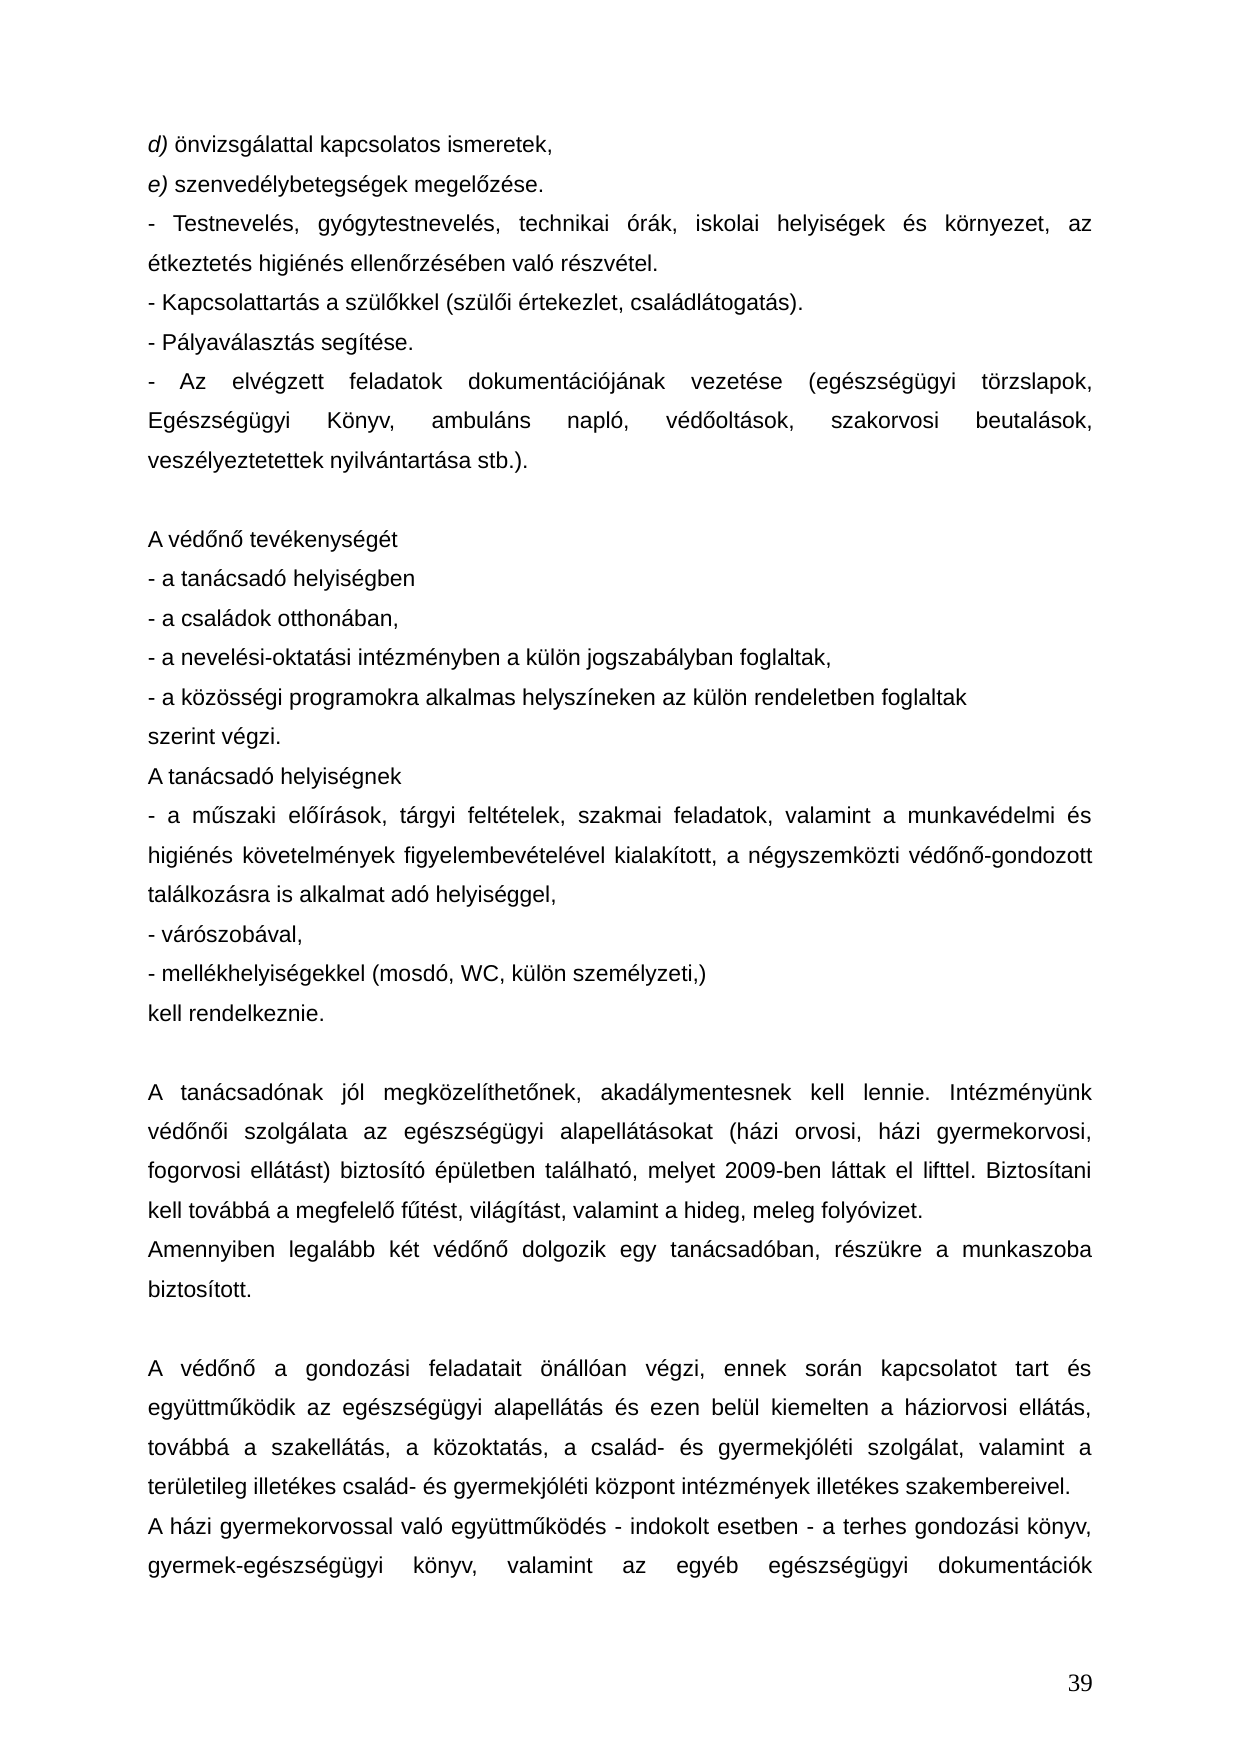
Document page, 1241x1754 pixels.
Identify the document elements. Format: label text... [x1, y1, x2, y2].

text - mellékhelyiségekkel (mosdó, WC, külön személyzeti,) [148, 960, 1093, 986]
text e) szenvedélybetegségek megelőzése. [148, 171, 1093, 197]
text - a tanácsadó helyiségben [148, 565, 1093, 592]
text - Testnevelés, gyógytestnevelés, technikai órák, iskolai helyiségek és környezet, az étkeztetés higiénés ellenőrzésében való részvétel. [148, 210, 1093, 276]
text - Pályaválasztás segítése. [148, 328, 1093, 355]
text A tanácsadónak jól megközelíthetőnek, akadálymentesnek kell lennie. Intézményünk védőnői szolgálata az egészségügyi alapellátásokat (házi orvosi, házi gyermekorvosi, fogorvosi ellátást) biztosító épületben található, melyet 2009-ben láttak el lifttel. Biztosítani kell továbbá a megfelelő fűtést, világítást, valamint a hideg, meleg folyóvizet. [148, 1078, 1093, 1223]
text szerint végzi. [148, 723, 1093, 749]
text A védőnő a gondozási feladatait önállóan végzi, ennek során kapcsolatot tart és együttműködik az egészségügyi alapellátás és ezen belül kiemelten a háziorvosi ellátás, továbbá a szakellátás, a közoktatás, a család- és gyermekjóléti szolgálat, valamint a területileg illetékes család- és gyermekjóléti központ intézmények illetékes szakembereivel. [148, 1355, 1093, 1500]
text - Kapcsolattartás a szülőkkel (szülői értekezlet, családlátogatás). [148, 289, 1093, 315]
text - várószobával, [148, 921, 1093, 947]
text A tanácsadó helyiségnek [148, 763, 1093, 789]
text - a családok otthonában, [148, 605, 1093, 631]
text - a műszaki előírások, tárgyi feltételek, szakmai feladatok, valamint a munkavédelmi és higiénés követelmények figyelembevételével kialakított, a négyszemközti védőnő-gondozott találkozásra is alkalmat adó helyiséggel, [148, 802, 1093, 907]
text - a nevelési-oktatási intézményben a külön jogszabályban foglaltak, [148, 644, 1093, 671]
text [148, 1513, 1093, 1579]
text - Az elvégzett feladatok dokumentációjának vezetése (egészségügyi törzslapok, Egészségügyi Könyv, ambuláns napló, védőoltások, szakorvosi beutalások, veszélyeztetettek nyilvántartása stb.). [148, 368, 1093, 473]
text d) önvizsgálattal kapcsolatos ismeretek, [148, 131, 1093, 157]
text - a közösségi programokra alkalmas helyszíneken az külön rendeletben foglaltak [148, 684, 1093, 710]
text kell rendelkeznie. [148, 999, 1093, 1026]
text A védőnő tevékenységét [148, 526, 1093, 552]
text Amennyiben legalább két védőnő dolgozik egy tanácsadóban, részükre a munkaszoba biztosított. [148, 1236, 1093, 1302]
